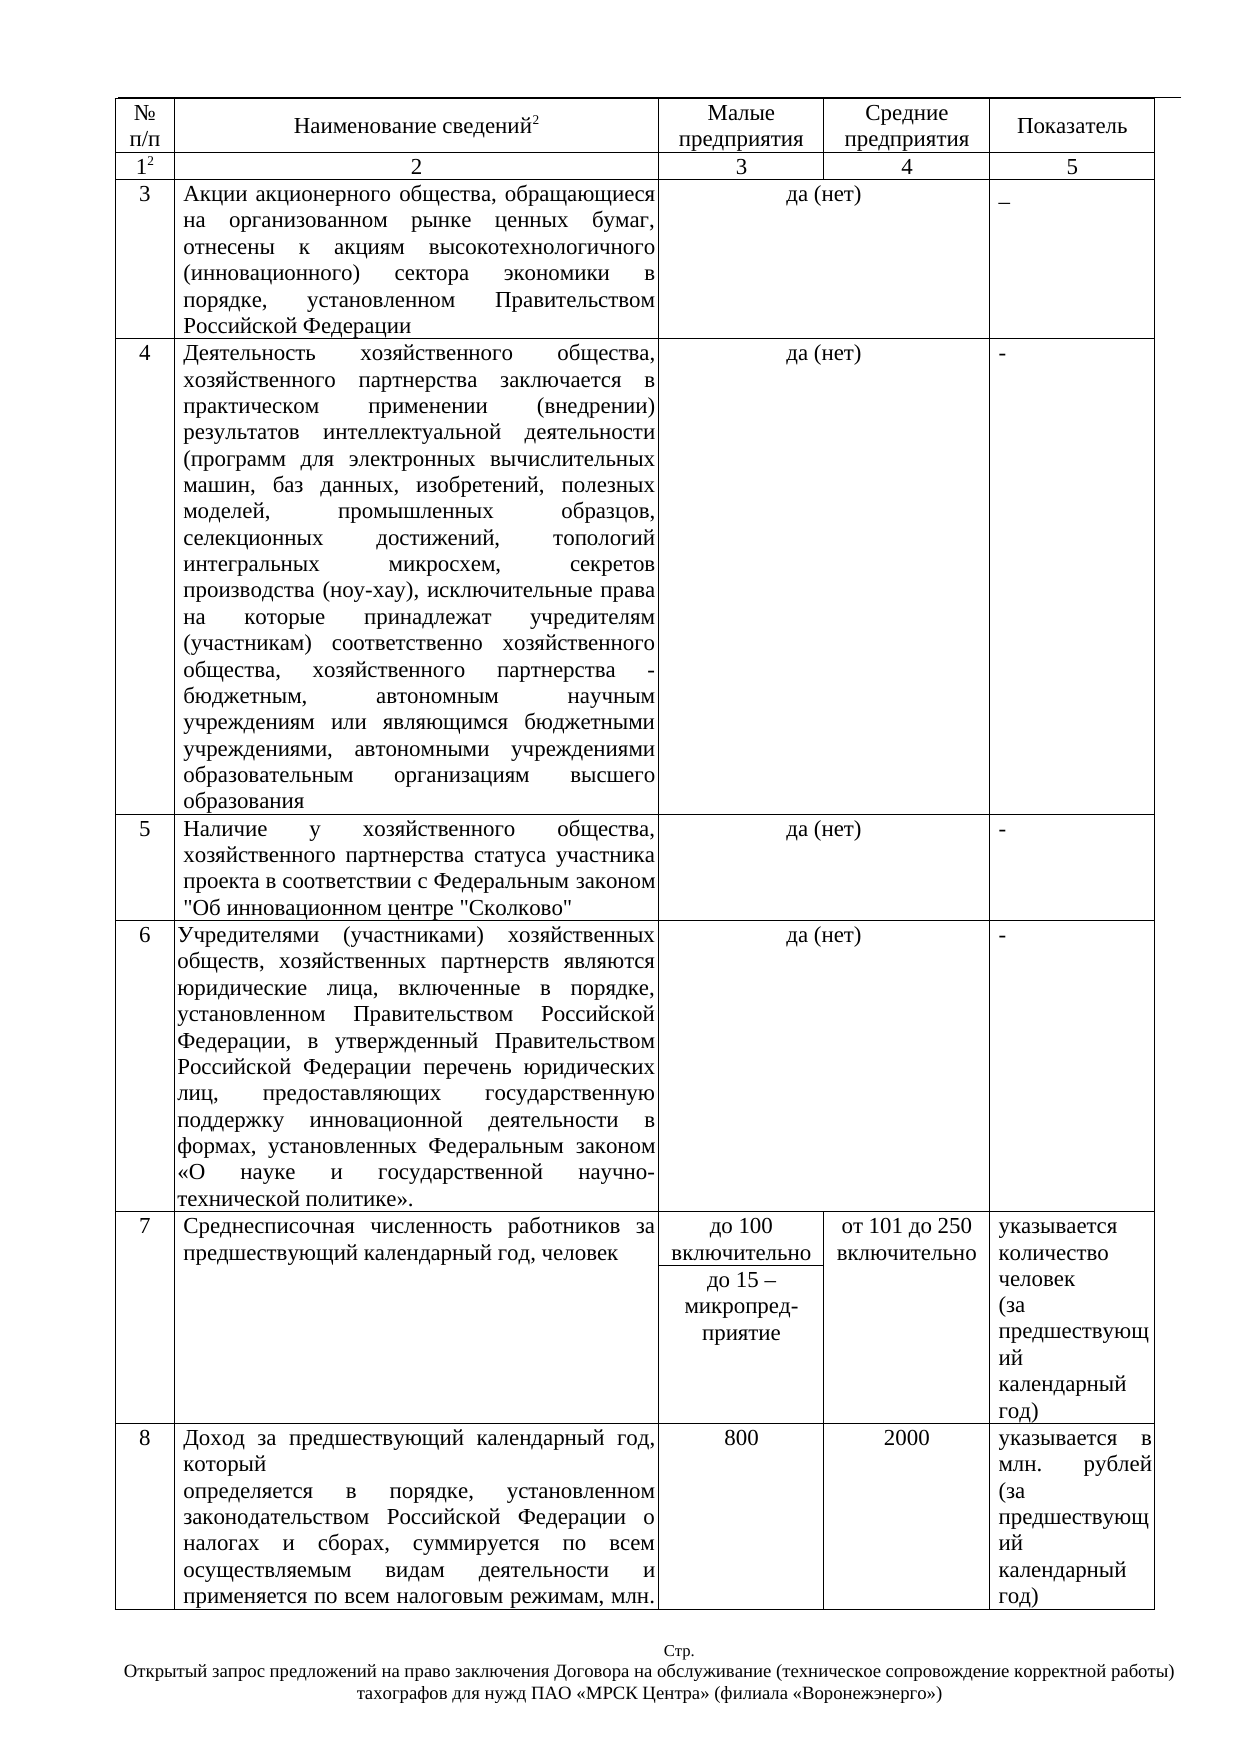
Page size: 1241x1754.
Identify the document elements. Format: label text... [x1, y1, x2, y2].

table_header Показатель [990, 99, 1154, 152]
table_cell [175, 1424, 658, 1608]
table_cell 8 [116, 1424, 174, 1608]
table_cell Наличие у хозяйственного общества, хозяйственного партнерства статуса участника проекта в соответствии с Федеральным законом "Об инновационном центре "Сколково" [175, 815, 658, 920]
table_header Малые предприятия [659, 99, 823, 152]
table_cell 7 [116, 1212, 174, 1423]
table_cell - [990, 339, 1154, 814]
table_cell 800 [659, 1424, 823, 1608]
table_cell Деятельность хозяйственного общества, хозяйственного партнерства заключается в практическом применении (внедрении) результатов интеллектуальной деятельности (программ для электронных вычислительных машин, баз данных, изобретений, полезных моделей, промышленных образцов, селекционных достижений, топологий интегральных микросхем, секретов производства (ноу-хау), исключительные права на которые принадлежат учредителям (участникам) соответственно хозяйственного общества, хозяйственного партнерства - бюджетным, автономным научным учреждениям или являющимся бюджетными учреждениями, автономными учреждениями образовательным организациям высшего образования [175, 339, 658, 814]
table_cell _ [990, 180, 1154, 338]
table_cell 12 [116, 153, 174, 179]
table_cell да (нет) [659, 180, 989, 338]
table_cell 2 [175, 153, 658, 179]
table_header Наименование сведений2 [175, 99, 658, 152]
table_cell 3 [659, 153, 823, 179]
table_cell Учредителями (участниками) хозяйственных обществ, хозяйственных партнерств являются юридические лица, включенные в порядке, установленном Правительством Российской Федерации, в утвержденный Правительством Российской Федерации перечень юридических лиц, предоставляющих государственную поддержку инновационной деятельности в формах, установленных Федеральным законом «О науке и государственной научно-технической политике». [175, 921, 658, 1211]
table_cell 4 [824, 153, 989, 179]
table_header № п/п [116, 99, 174, 152]
table_cell да (нет) [659, 921, 989, 1211]
table_cell да (нет) [659, 815, 989, 920]
table_cell указывается количество человек (за предшествующий календарный год) [990, 1212, 1154, 1423]
table_cell Среднесписочная численность работников за предшествующий календарный год, человек [175, 1212, 658, 1423]
table_cell 2000 [824, 1424, 989, 1608]
table_header Средние предприятия [824, 99, 989, 152]
table_cell 3 [116, 180, 174, 338]
table_cell 5 [116, 815, 174, 920]
table_cell - [990, 921, 1154, 1211]
table_cell Акции акционерного общества, обращающиеся на организованном рынке ценных бумаг, отнесены к акциям высокотехнологичного (инновационного) сектора экономики в порядке, установленном Правительством Российской Федерации [175, 180, 658, 338]
table_cell 4 [116, 339, 174, 814]
table_cell до 100 включительно [659, 1212, 823, 1265]
table_cell 6 [116, 921, 174, 1211]
table_cell до 15 – микропредприятие [659, 1266, 823, 1423]
table_cell - [990, 815, 1154, 920]
table_cell от 101 до 250 включительно [824, 1212, 989, 1423]
table_cell да (нет) [659, 339, 989, 814]
table_cell указывается в млн. рублей (за предшествующий календарный год) [990, 1424, 1154, 1608]
table_cell 5 [990, 153, 1154, 179]
